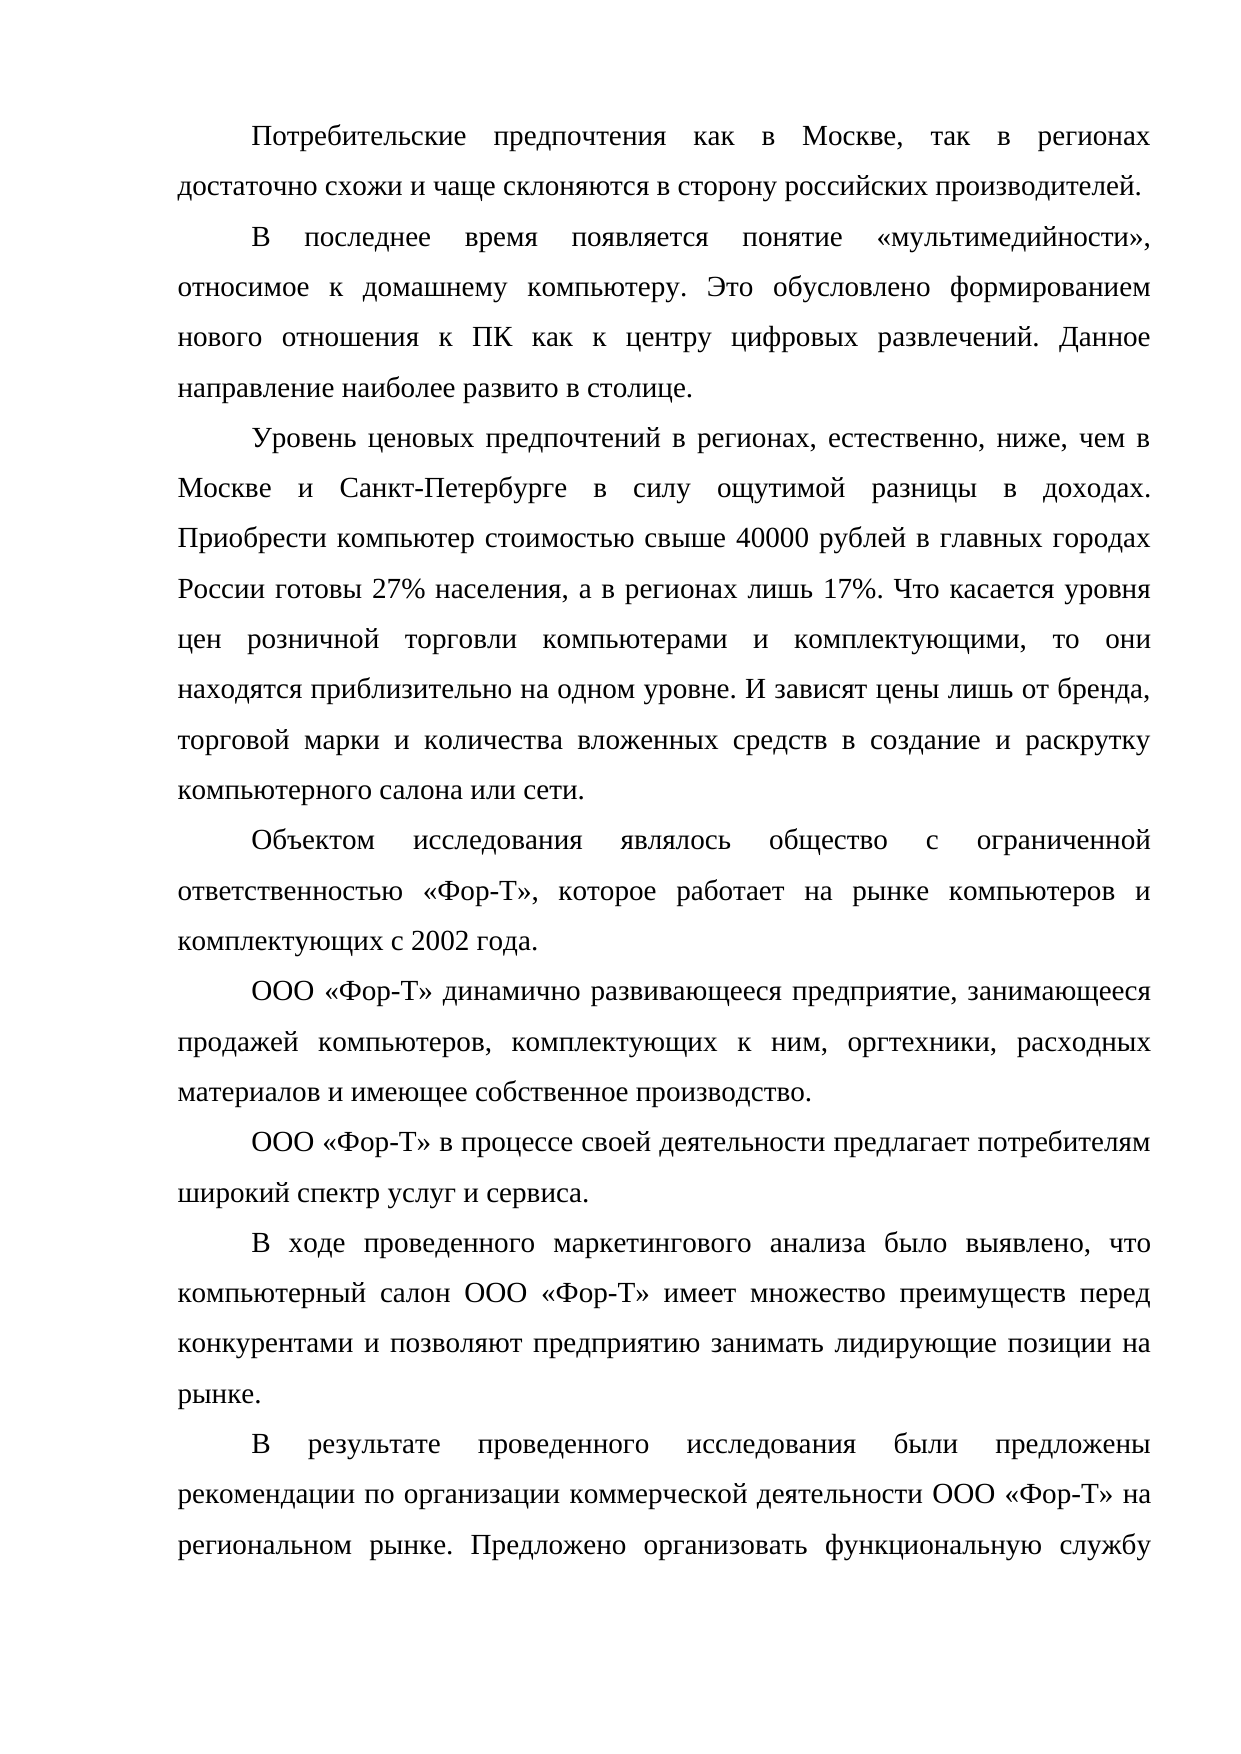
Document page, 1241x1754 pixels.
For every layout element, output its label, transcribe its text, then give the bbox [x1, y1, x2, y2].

text Уровень ценовых предпочтений в регионах, естественно, ниже, чем в Москве и Санкт-Петербурге в силу ощутимой разницы в доходах. Приобрести компьютер стоимостью свыше 40000 рублей в главных городах России готовы 27% населения, а в регионах лишь 17%. Что касается уровня цен розничной торговли компьютерами и комплектующими, то они находятся приблизительно на одном уровне. И зависят цены лишь от бренда, торговой марки и количества вложенных средств в создание и раскрутку компьютерного салона или сети. [177, 420, 1152, 806]
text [177, 1426, 1152, 1560]
text ООО «Фор-Т» в процессе своей деятельности предлагает потребителям широкий спектр услуг и сервиса. [177, 1124, 1152, 1208]
text В ходе проведенного маркетингового анализа было выявлено, что компьютерный салон ООО «Фор-Т» имеет множество преимуществ перед конкурентами и позволяют предприятию занимать лидирующие позиции на рынке. [177, 1225, 1152, 1409]
text Потребительские предпочтения как в Москве, так в регионах достаточно схожи и чаще склоняются в сторону российских производителей. [177, 118, 1152, 202]
text ООО «Фор-Т» динамично развивающееся предприятие, занимающееся продажей компьютеров, комплектующих к ним, оргтехники, расходных материалов и имеющее собственное производство. [177, 973, 1152, 1108]
text В последнее время появляется понятие «мультимедийности», относимое к домашнему компьютеру. Это обусловлено формированием нового отношения к ПК как к центру цифровых развлечений. Данное направление наиболее развито в столице. [177, 219, 1152, 403]
text Объектом исследования являлось общество с ограниченной ответственностью «Фор-Т», которое работает на рынке компьютеров и комплектующих с 2002 года. [177, 822, 1152, 957]
